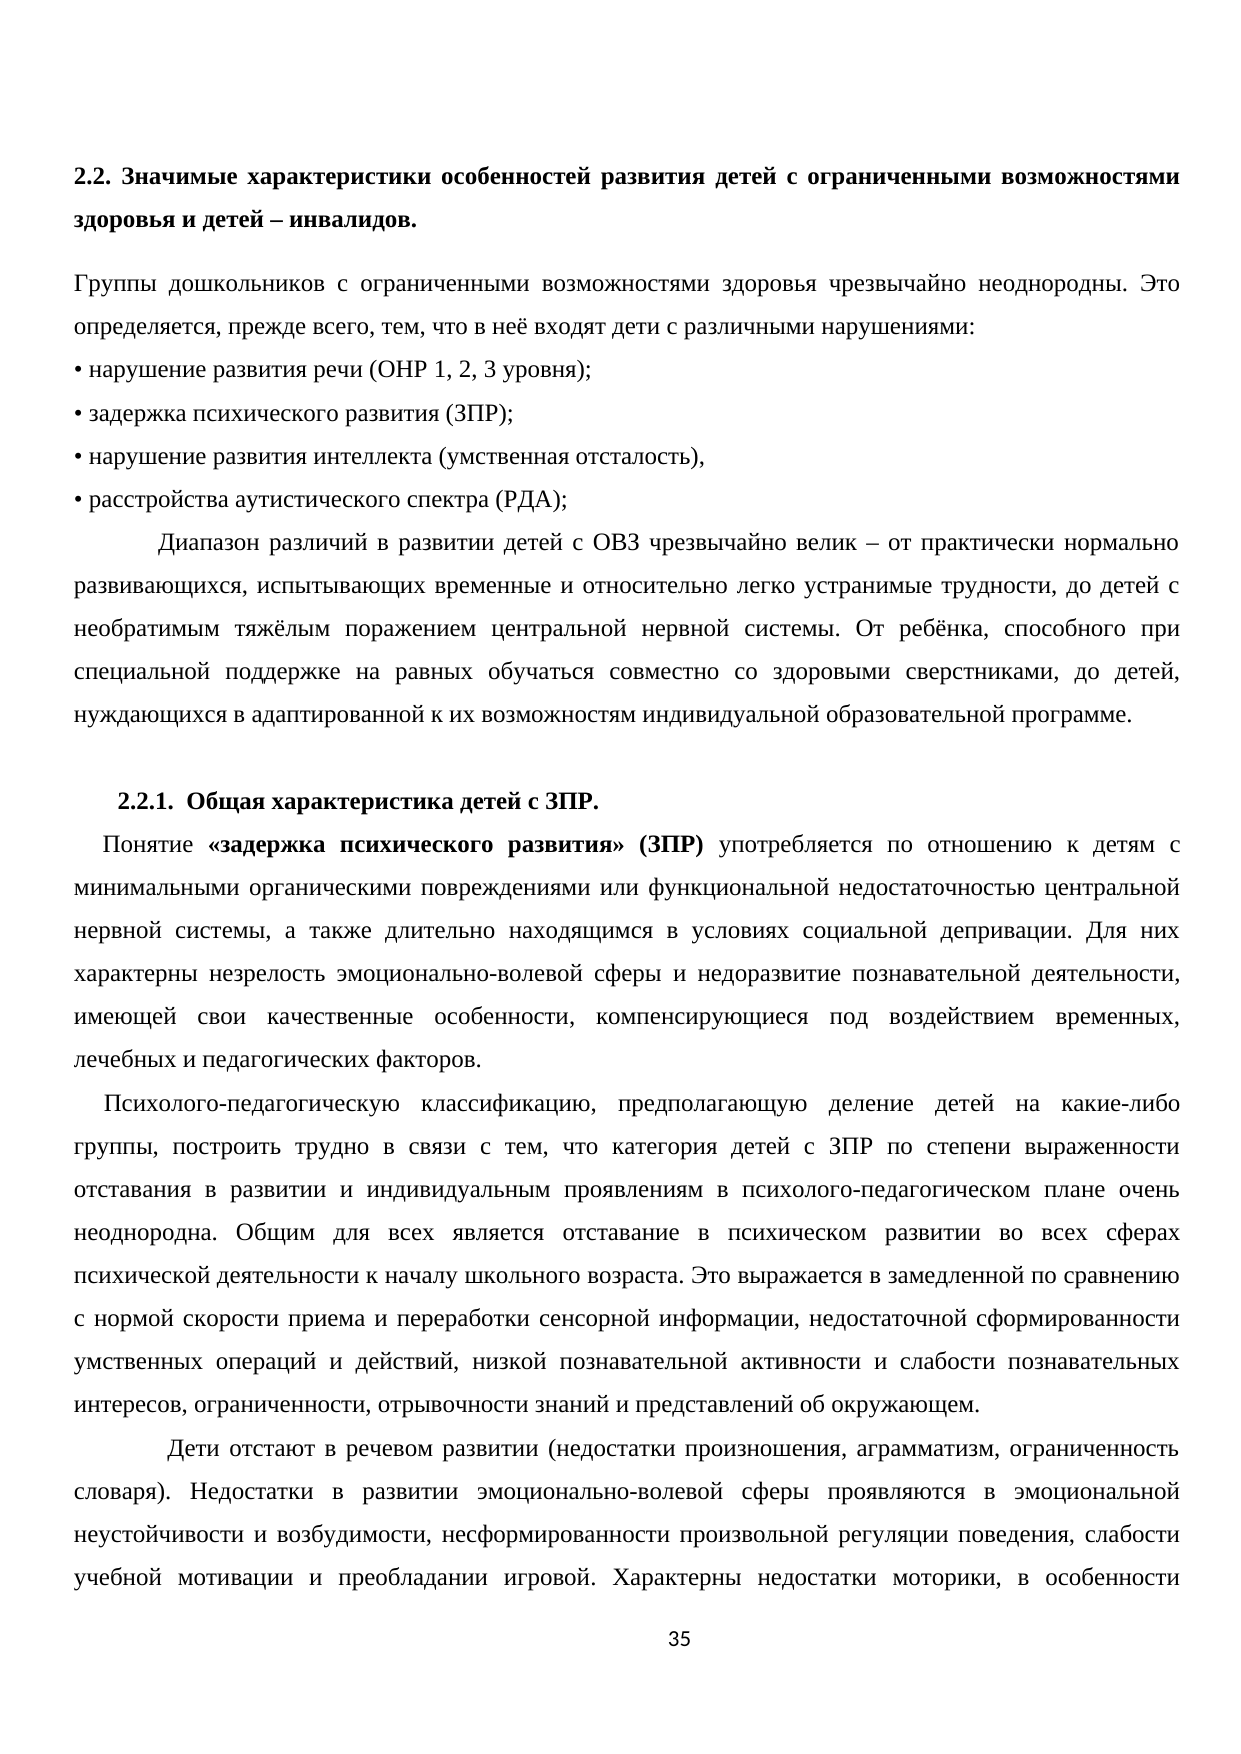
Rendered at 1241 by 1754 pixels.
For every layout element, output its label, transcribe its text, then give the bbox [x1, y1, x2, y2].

text Диапазон различий в развитии детей с ОВЗ чрезвычайно велик – от практически нормально развивающихся, испытывающих временные и относительно легко устранимые трудности, до детей с необратимым тяжёлым поражением центральной нервной системы. От ребёнка, способного при специальной поддержке на равных обучаться совместно со здоровыми сверстниками, до детей, нуждающихся в адаптированной к их возможностям индивидуальной образовательной программе. [74, 527, 1181, 728]
text Понятие «задержка психического развития» (ЗПР) употребляется по отношению к детям с минимальными органическими повреждениями или функциональной недостаточностью центральной нервной системы, а также длительно находящимся в условиях социальной депривации. Для них характерны незрелость эмоционально-волевой сферы и недоразвитие познавательной деятельности, имеющей свои качественные особенности, компенсирующиеся под воздействием временных, лечебных и педагогических факторов. [74, 829, 1181, 1073]
text • нарушение развития речи (ОНР 1, 2, 3 уровня); [74, 354, 1181, 383]
text Группы дошкольников с ограниченными возможностями здоровья чрезвычайно неоднородны. Это определяется, прежде всего, тем, что в неё входят дети с различными нарушениями: [74, 268, 1181, 340]
text • задержка психического развития (ЗПР); [74, 398, 1181, 426]
list 2.2. Значимые характеристики особенностей развития детей с ограниченными возможностями здоровья и детей – инвалидов. [74, 161, 1181, 233]
text • нарушение развития интеллекта (умственная отсталость), [74, 441, 1181, 469]
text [74, 1433, 1181, 1591]
text • расстройства аутистического спектра (РДА); [74, 484, 1181, 513]
text 2.2.1. Общая характеристика детей с ЗПР. [74, 786, 1181, 814]
text Психолого-педагогическую классификацию, предполагающую деление детей на какие-либо группы, построить трудно в связи с тем, что категория детей с ЗПР по степени выраженности отставания в развитии и индивидуальным проявлениям в психолого-педагогическом плане очень неоднородна. Общим для всех является отставание в психическом развитии во всех сферах психической деятельности к началу школьного возраста. Это выражается в замедленной по сравнению с нормой скорости приема и переработки сенсорной информации, недостаточной сформированности умственных операций и действий, низкой познавательной активности и слабости познавательных интересов, ограниченности, отрывочности знаний и представлений об окружающем. [74, 1088, 1181, 1418]
